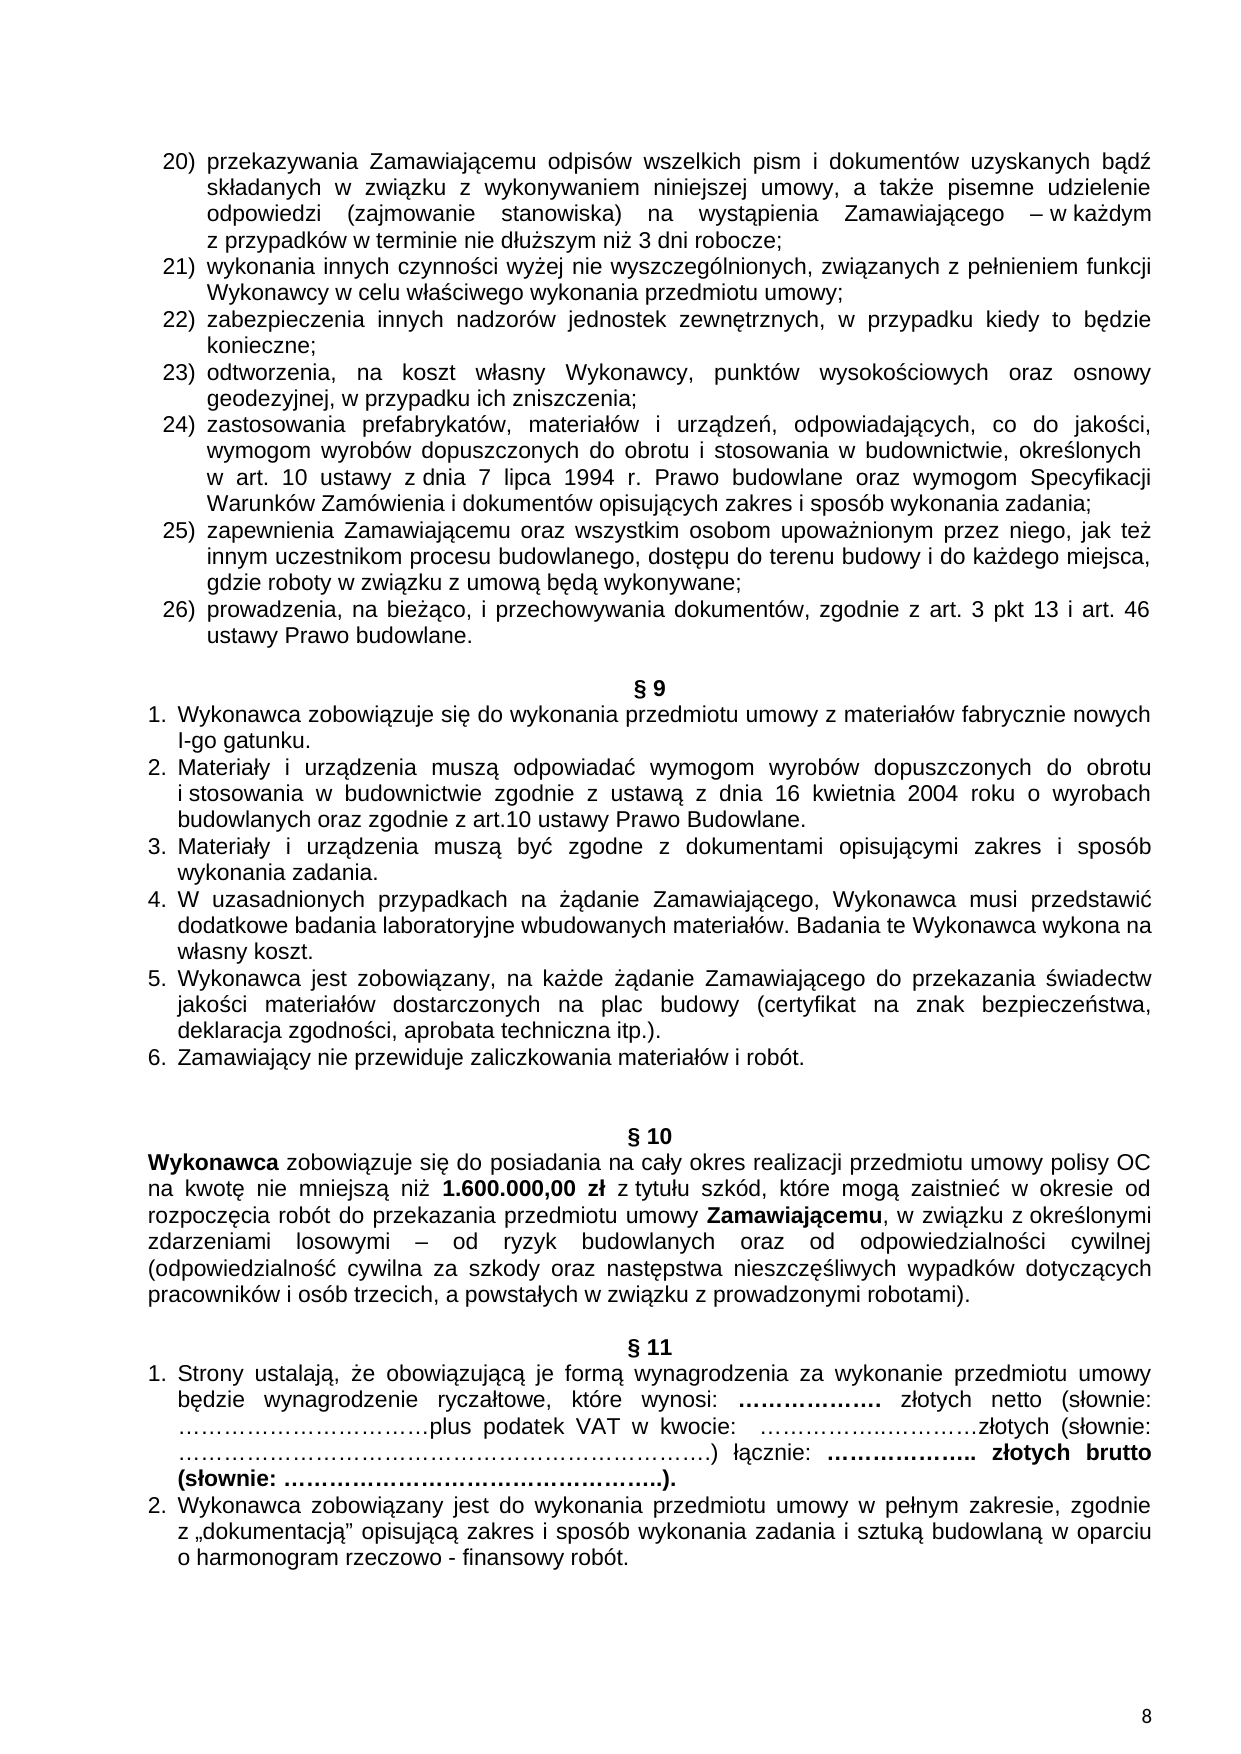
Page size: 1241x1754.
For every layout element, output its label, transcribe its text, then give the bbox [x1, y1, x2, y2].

list Materiały i urządzenia muszą odpowiadać wymogom wyrobów dopuszczonych do obrotu i stosowania w budownictwie zgodnie z ustawą z dnia 16 kwietnia 2004 roku o wyrobach budowlanych oraz zgodnie z art.10 ustawy Prawo Budowlane. [148, 754, 1152, 833]
list zastosowania prefabrykatów, materiałów i urządzeń, odpowiadających, co do jakości, wymogom wyrobów dopuszczonych do obrotu i stosowania w budownictwie, określonych w art. 10 ustawy z dnia 7 lipca 1994 r. Prawo budowlane oraz wymogom Specyfikacji Warunków Zamówienia i dokumentów opisujących zakres i sposób wykonania zadania; [162, 411, 1152, 517]
list Wykonawca zobowiązuje się do wykonania przedmiotu umowy z materiałów fabrycznie nowych I-go gatunku. [148, 701, 1152, 754]
list Strony ustalają, że obowiązującą je formą wynagrodzenia za wykonanie przedmiotu umowy będzie wynagrodzenie ryczałtowe, które wynosi: ………………. złotych netto (słownie: ……………………………plus podatek VAT w kwocie: ……………..…………złotych (słownie: …………………………………………………………….) łącznie: ……………….. złotych brutto (słownie: …………………………………………..). [148, 1360, 1152, 1492]
text § 10 [148, 1123, 1152, 1149]
text Wykonawca zobowiązuje się do posiadania na cały okres realizacji przedmiotu umowy polisy OC na kwotę nie mniejszą niż 1.600.000,00 zł z tytułu szkód, które mogą zaistnieć w okresie od rozpoczęcia robót do przekazania przedmiotu umowy Zamawiającemu, w związku z określonymi zdarzeniami losowymi – od ryzyk budowlanych oraz od odpowiedzialności cywilnej (odpowiedzialność cywilna za szkody oraz następstwa nieszczęśliwych wypadków dotyczących pracowników i osób trzecich, a powstałych w związku z prowadzonymi robotami). [148, 1149, 1152, 1307]
list zabezpieczenia innych nadzorów jednostek zewnętrznych, w przypadku kiedy to będzie konieczne; [162, 306, 1152, 358]
list prowadzenia, na bieżąco, i przechowywania dokumentów, zgodnie z art. 3 pkt 13 i art. 46 ustawy Prawo budowlane. [162, 596, 1152, 648]
list przekazywania Zamawiającemu odpisów wszelkich pism i dokumentów uzyskanych bądź składanych w związku z wykonywaniem niniejszej umowy, a także pisemne udzielenie odpowiedzi (zajmowanie stanowiska) na wystąpienia Zamawiającego – w każdym z przypadków w terminie nie dłuższym niż 3 dni robocze; [162, 148, 1152, 253]
list Materiały i urządzenia muszą być zgodne z dokumentami opisującymi zakres i sposób wykonania zadania. [148, 833, 1152, 886]
text § 9 [148, 675, 1152, 701]
text § 11 [148, 1333, 1152, 1360]
list W uzasadnionych przypadkach na żądanie Zamawiającego, Wykonawca musi przedstawić dodatkowe badania laboratoryjne wbudowanych materiałów. Badania te Wykonawca wykona na własny koszt. [148, 886, 1152, 964]
list odtworzenia, na koszt własny Wykonawcy, punktów wysokościowych oraz osnowy geodezyjnej, w przypadku ich zniszczenia; [162, 358, 1152, 411]
list Zamawiający nie przewiduje zaliczkowania materiałów i robót. [148, 1044, 1152, 1070]
list zapewnienia Zamawiającemu oraz wszystkim osobom upoważnionym przez niego, jak też innym uczestnikom procesu budowlanego, dostępu do terenu budowy i do każdego miejsca, gdzie roboty w związku z umową będą wykonywane; [162, 517, 1152, 596]
list Wykonawca zobowiązany jest do wykonania przedmiotu umowy w pełnym zakresie, zgodnie z „dokumentacją” opisującą zakres i sposób wykonania zadania i sztuką budowlaną w oparciu o harmonogram rzeczowo - finansowy robót. [148, 1492, 1152, 1571]
list Wykonawca jest zobowiązany, na każde żądanie Zamawiającego do przekazania świadectw jakości materiałów dostarczonych na plac budowy (certyfikat na znak bezpieczeństwa, deklaracja zgodności, aprobata techniczna itp.). [148, 964, 1152, 1044]
subtitle wykonania innych czynności wyżej nie wyszczególnionych, związanych z pełnieniem funkcji Wykonawcy w celu właściwego wykonania przedmiotu umowy; [162, 253, 1152, 306]
